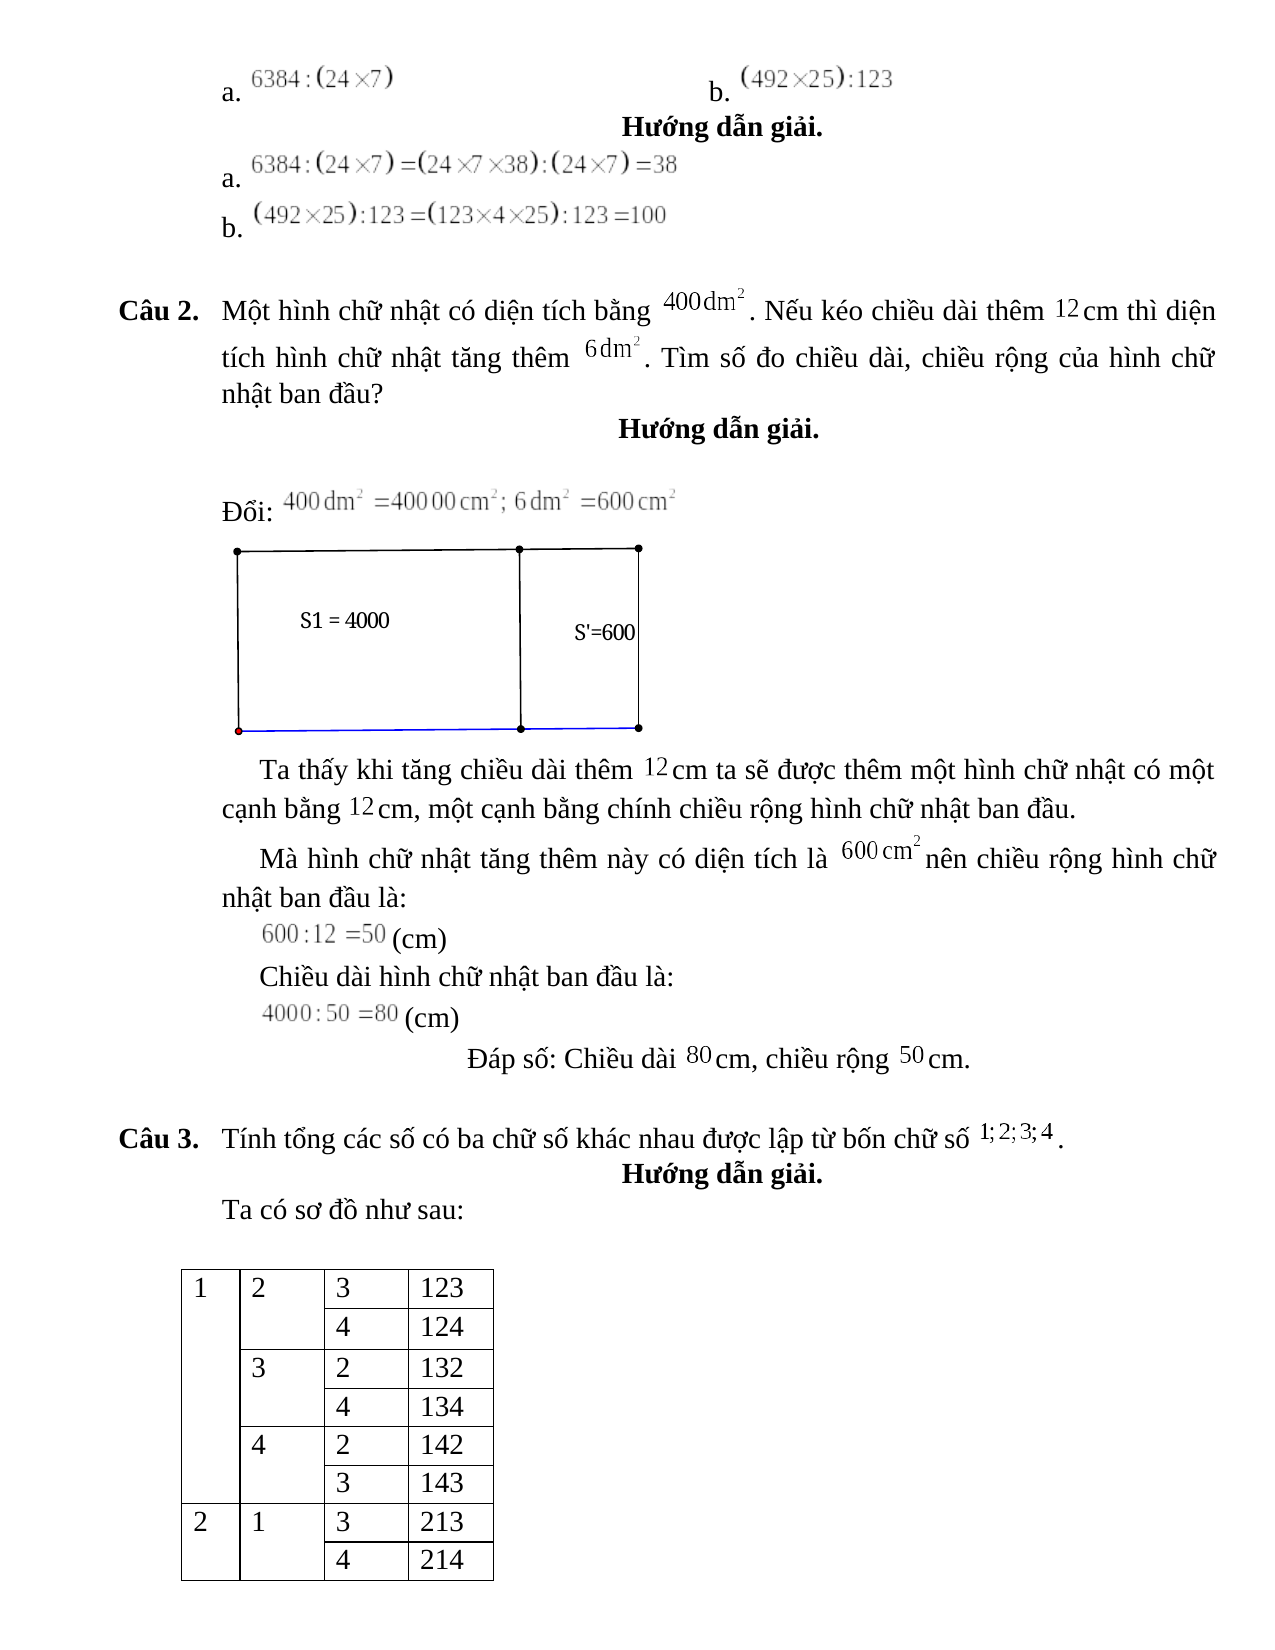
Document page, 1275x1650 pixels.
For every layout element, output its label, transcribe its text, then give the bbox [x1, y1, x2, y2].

table_cell 2 [325, 1427, 408, 1464]
table_cell 142 [409, 1427, 493, 1464]
list a. [221, 145, 1216, 193]
list Ta có sơ đồ như sau: [222, 1192, 1216, 1226]
table_cell 3 [325, 1504, 408, 1541]
table_cell 3 [325, 1466, 408, 1503]
list Mà hình chữ nhật tăng thêm này có diện tích là nên chiều rộng hình chữ nhật ban đầu là: [222, 830, 1216, 914]
table_cell 132 [409, 1350, 493, 1388]
list Đáp số: Chiều dài cm, chiều rộng cm. [222, 1039, 1216, 1075]
table_cell 214 [409, 1543, 493, 1580]
table_cell 1 [241, 1504, 324, 1580]
list Một hình chữ nhật có diện tích bằng . Nếu kéo chiều dài thêm cm thì diện tích hình chữ nhật tăng thêm . Tìm số đo chiều dài, chiều rộng của hình chữ nhật ban đầu? [118, 281, 1216, 409]
table_cell 4 [325, 1543, 408, 1580]
table_header 123 [409, 1270, 493, 1308]
list Hướng dẫn giải. [221, 109, 1216, 143]
table_cell 124 [409, 1309, 493, 1349]
table_header 1 [182, 1270, 239, 1503]
table_cell 3 [241, 1350, 324, 1426]
table_cell 2 [182, 1504, 239, 1580]
list (cm) [222, 998, 1216, 1034]
table_header 2 [241, 1270, 324, 1349]
table_cell 4 [241, 1427, 324, 1503]
table_cell 4 [325, 1389, 408, 1426]
table_cell 2 [325, 1350, 408, 1388]
list Đổi: [222, 482, 1216, 528]
table_header 3 [325, 1270, 408, 1308]
table_cell 213 [409, 1504, 493, 1541]
list b. [221, 195, 1216, 244]
list Chiều dài hình chữ nhật ban đầu là: [222, 959, 1216, 993]
list Hướng dẫn giải. [221, 411, 1216, 445]
list (cm) [222, 919, 1216, 954]
list Ta thấy khi tăng chiều dài thêm cm ta sẽ được thêm một hình chữ nhật có một cạnh bằng cm, một cạnh bằng chính chiều rộng hình chữ nhật ban đầu. [222, 751, 1216, 825]
list Hướng dẫn giải. [221, 1157, 1216, 1190]
table_cell 143 [409, 1466, 493, 1503]
list a. b. [221, 59, 1216, 107]
table_cell 134 [409, 1389, 493, 1426]
list Tính tổng các số có ba chữ số khác nhau được lập từ bốn chữ số . [118, 1116, 1216, 1154]
table_cell 4 [325, 1309, 408, 1349]
